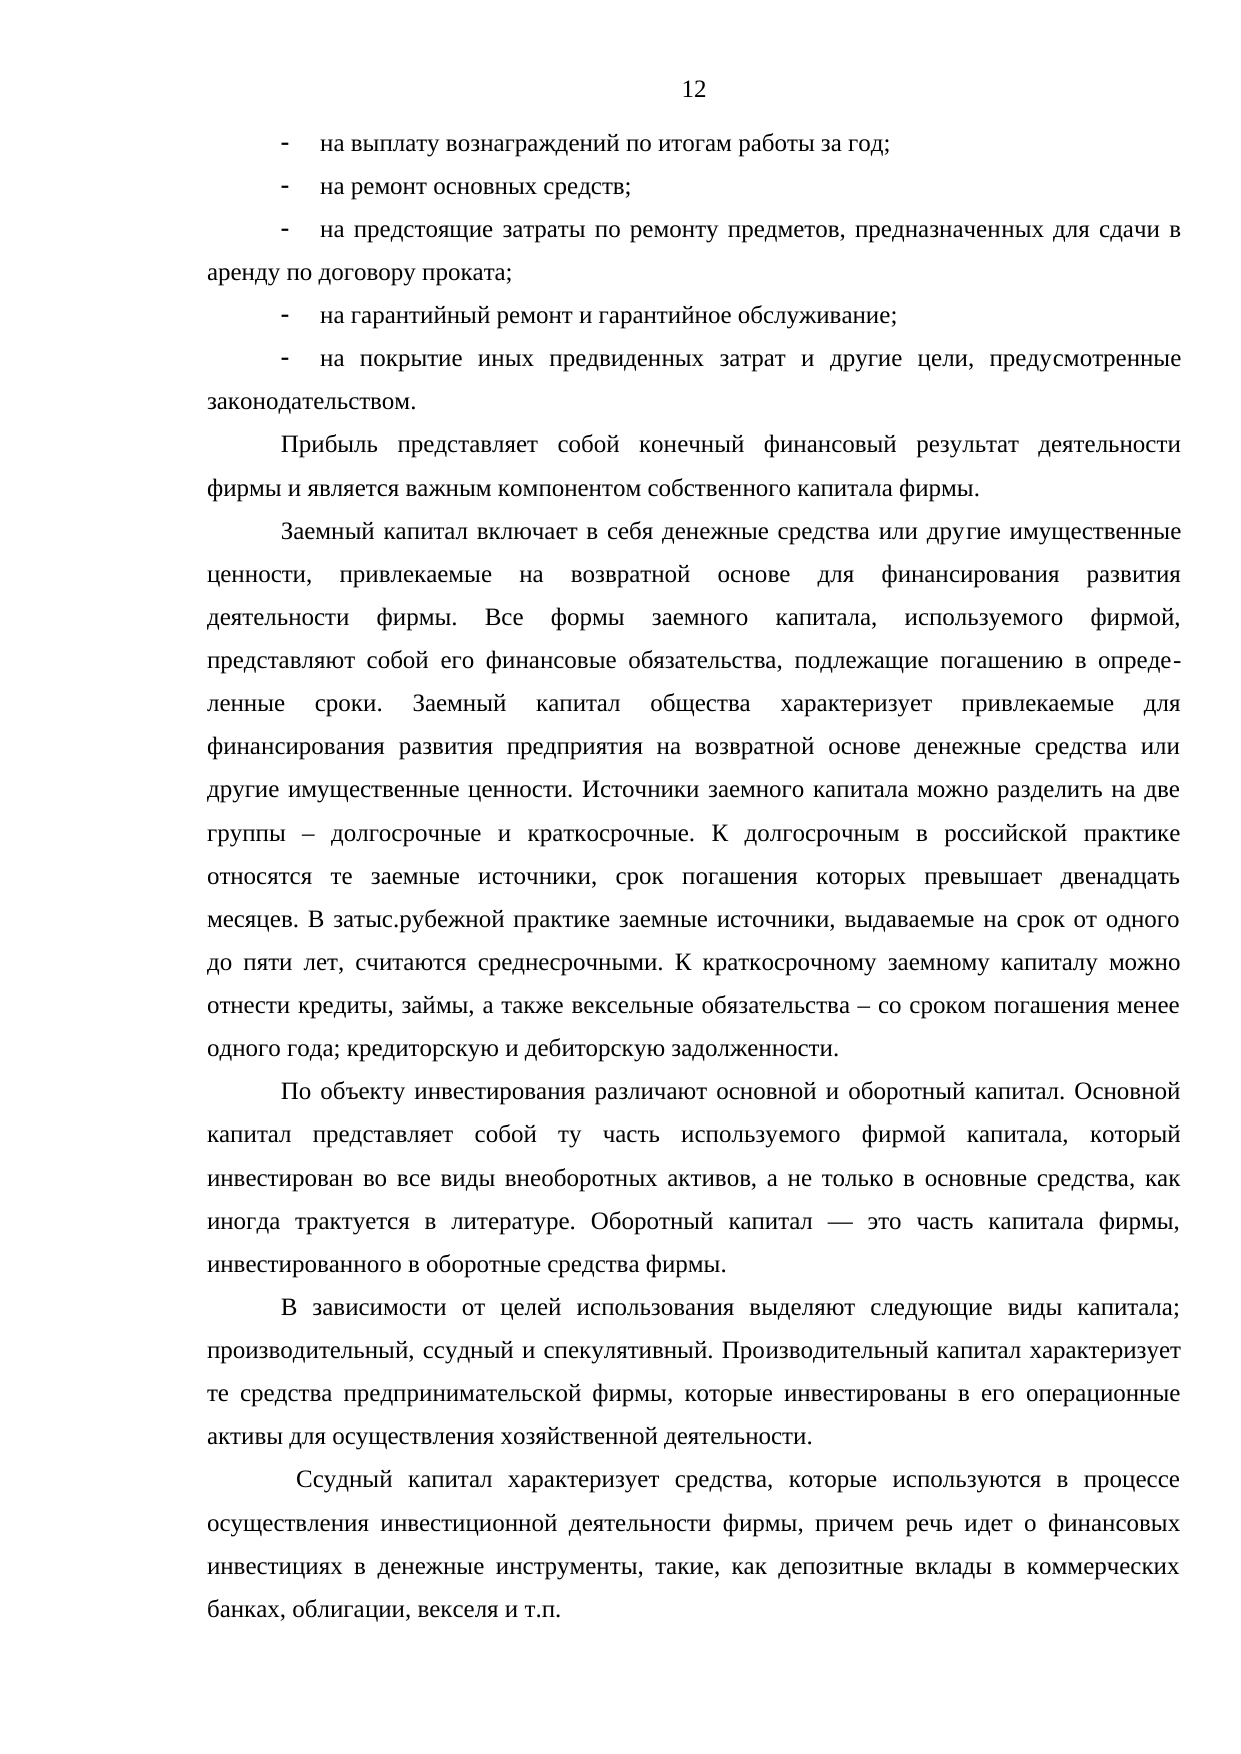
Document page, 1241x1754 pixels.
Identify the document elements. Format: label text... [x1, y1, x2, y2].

list на ремонт основных средств; [207, 171, 1181, 199]
text По объекту инвестирования различают основной и оборотный капитал. Основной капитал представляет собой ту часть используемого фирмой капитала, который инвестирован во все виды внеоборотных активов, а не только в основные средства, как иногда трактуется в литературе. Оборотный капитал — это часть капитала фирмы, инвестированного в оборотные средства фирмы. [207, 1076, 1181, 1278]
list на выплату вознаграждений по итогам работы за год; [207, 128, 1181, 156]
text Ссудный капитал характеризует средства, которые используются в процессе осуществления инвестиционной деятельности фирмы, причем речь идет о финансовых инвестициях в денежные инструменты, такие, как депозитные вклады в коммерческих банках, облигации, векселя и т.п. [207, 1464, 1181, 1623]
text Прибыль представляет собой конечный финансовый результат деятельности фирмы и является важным компонентом собственного капитала фирмы. [207, 429, 1181, 501]
text Заемный капитал включает в себя денежные средства или другие имущественные ценности, привлекаемые на возвратной основе для финансирования развития деятельности фирмы. Все формы заемного капитала, используемого фирмой, представляют собой его финансовые обязательства, подлежащие погашению в определенные сроки. Заемный капитал общества характеризует привлекаемые для финансирования развития предприятия на возвратной основе денежные средства или другие имущественные ценности. Источники заемного капитала можно разделить на две группы – долгосрочные и краткосрочные. К долгосрочным в российской практике относятся те заемные источники, срок погашения которых превышает двенадцать месяцев. В затыс.рубежной практике заемные источники, выдаваемые на срок от одного до пяти лет, считаются среднесрочными. К краткосрочному заемному капиталу можно отнести кредиты, займы, а также вексельные обязательства – со сроком погашения менее одного года; кредиторскую и дебиторскую задолженности. [207, 516, 1181, 1062]
list на предстоящие затраты по ремонту предметов, предназначенных для сдачи в аренду по договору проката; [207, 214, 1181, 286]
text В зависимости от целей использования выделяют следующие виды капитала; производительный, ссудный и спекулятивный. Производительный капитал характеризует те средства предпринимательской фирмы, которые инвестированы в его операционные активы для осуществления хозяйственной деятельности. [207, 1292, 1181, 1450]
list на гарантийный ремонт и гарантийное обслуживание; [207, 300, 1181, 329]
list на покрытие иных предвиденных затрат и другие цели, предусмотренные законодательством. [207, 343, 1181, 415]
